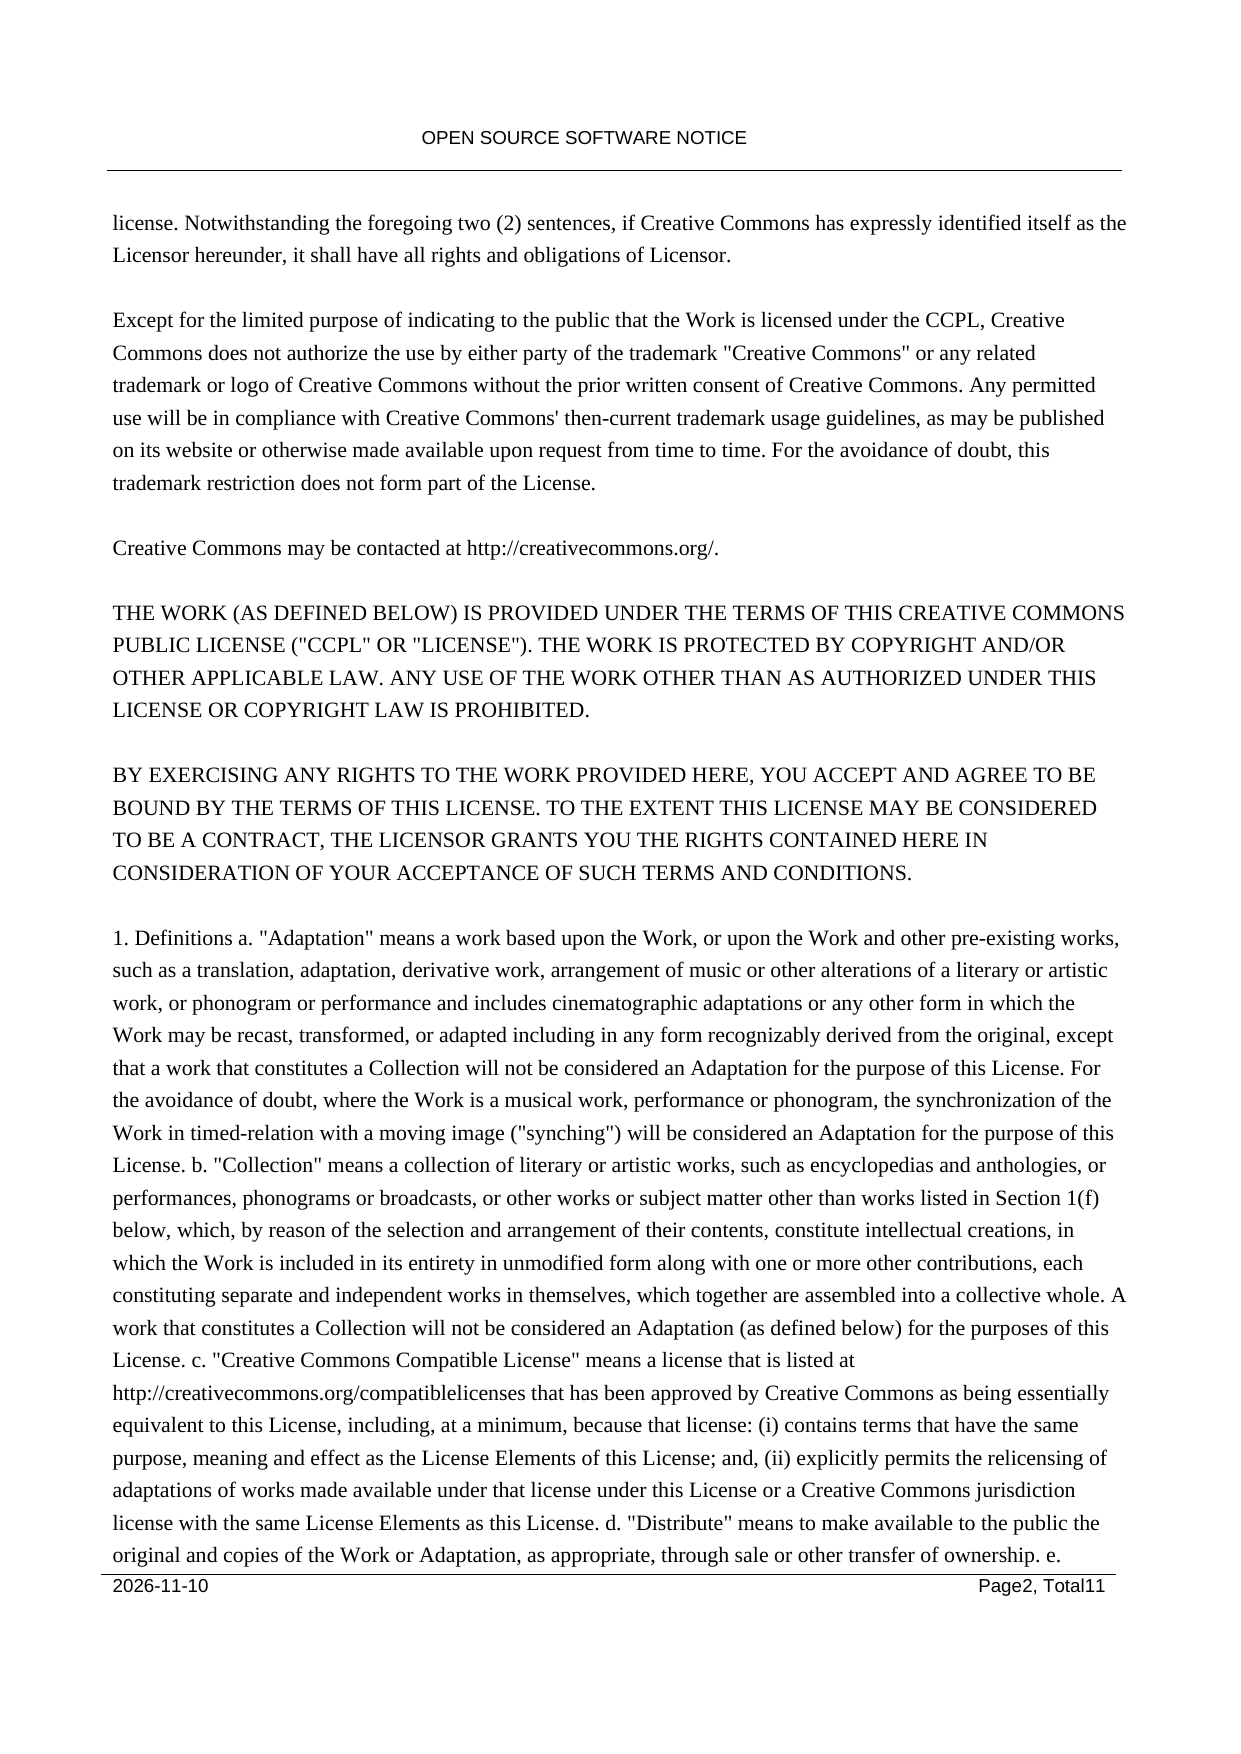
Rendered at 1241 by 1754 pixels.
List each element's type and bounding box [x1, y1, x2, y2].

text [112, 206, 1128, 1571]
